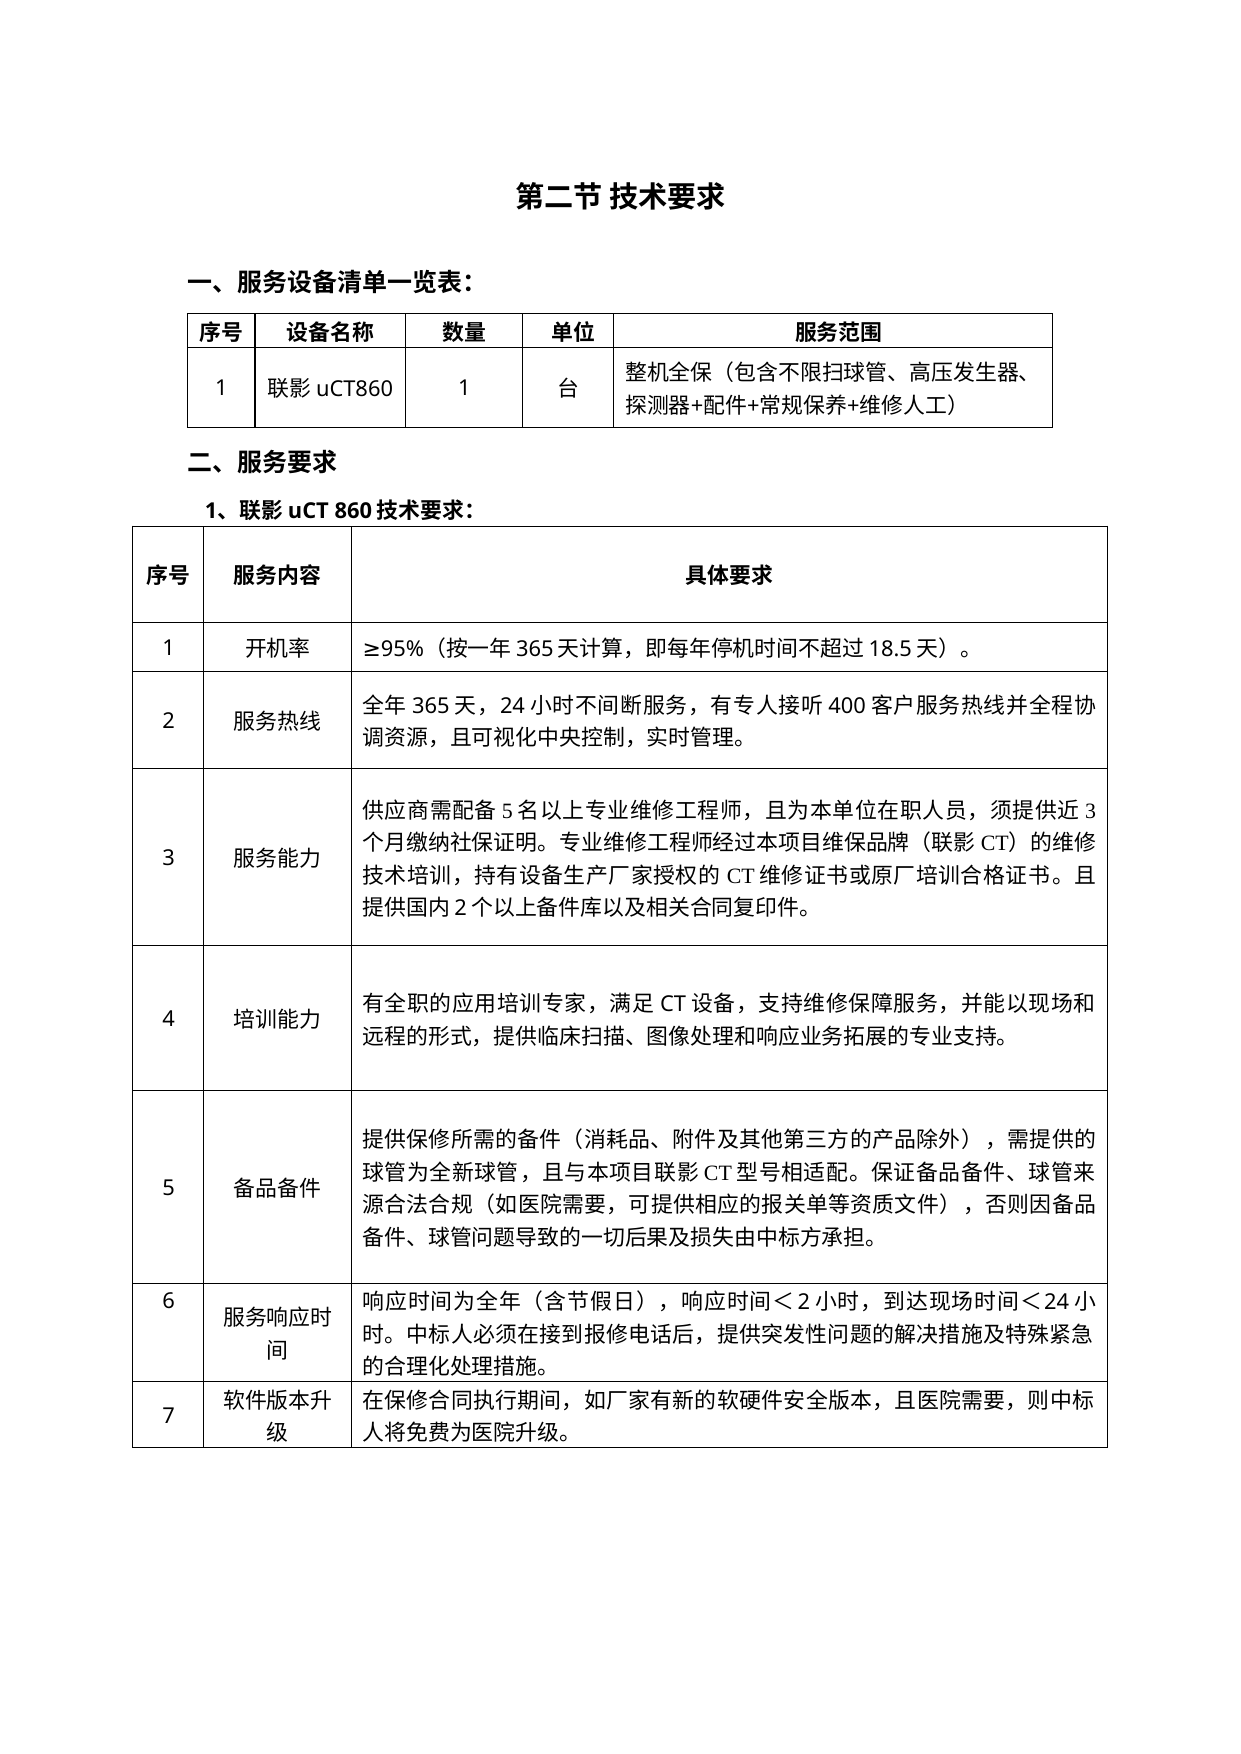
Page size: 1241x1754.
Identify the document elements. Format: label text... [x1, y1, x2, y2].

table_header 设备名称 [256, 314, 405, 347]
table_cell 服务响应时间 [204, 1284, 351, 1381]
table_cell 培训能力 [204, 946, 351, 1090]
table_cell 1 [188, 348, 254, 427]
table_cell 服务能力 [204, 769, 351, 945]
table_cell 1 [133, 623, 203, 671]
table_cell 5 [133, 1091, 203, 1283]
table_cell 联影uCT860 [256, 348, 405, 427]
subtitle 第二节 技术要求 [187, 162, 1053, 227]
table_header 服务内容 [204, 527, 351, 622]
table_cell 4 [133, 946, 203, 1090]
table_cell 供应商需配备5名以上专业维修工程师，且为本单位在职人员，须提供近3个月缴纳社保证明。专业维修工程师经过本项目维保品牌（联影CT）的维修技术培训，持有设备生产厂家授权的CT维修证书或原厂培训合格证书。且提供国内2个以上备件库以及相关合同复印件。 [352, 769, 1107, 945]
table_cell 有全职的应用培训专家，满足CT设备，支持维修保障服务，并能以现场和远程的形式，提供临床扫描、图像处理和响应业务拓展的专业支持。 [352, 946, 1107, 1090]
table_cell 1 [406, 348, 522, 427]
list 二、服务要求 [187, 428, 1053, 493]
table_cell 6 [133, 1284, 203, 1381]
text 1、联影 uCT 860技术要求： [187, 493, 1053, 526]
list 一、服务设备清单一览表： [187, 248, 1053, 313]
table_cell 备品备件 [204, 1091, 351, 1283]
table_header 序号 [188, 314, 254, 347]
table_cell 2 [133, 672, 203, 768]
table_cell 3 [133, 769, 203, 945]
table_header 服务范围 [614, 314, 1052, 347]
table_cell 响应时间为全年（含节假日），响应时间＜2小时，到达现场时间＜24小时。中标人必须在接到报修电话后，提供突发性问题的解决措施及特殊紧急的合理化处理措施。 [352, 1284, 1107, 1381]
table_cell 软件版本升级 [204, 1382, 351, 1447]
table_cell 服务热线 [204, 672, 351, 768]
table_header 数量 [406, 314, 522, 347]
table_header 具体要求 [352, 527, 1107, 622]
table_cell 全年365天，24小时不间断服务，有专人接听400客户服务热线并全程协调资源，且可视化中央控制，实时管理。 [352, 672, 1107, 768]
table_header 序号 [133, 527, 203, 622]
table_cell 整机全保（包含不限扫球管、高压发生器、探测器+配件+常规保养+维修人工） [614, 348, 1052, 427]
table_cell ≥95%（按一年365天计算，即每年停机时间不超过18.5天）。 [352, 623, 1107, 671]
table_cell 台 [523, 348, 613, 427]
table_cell 提供保修所需的备件（消耗品、附件及其他第三方的产品除外），需提供的球管为全新球管，且与本项目联影CT型号相适配。保证备品备件、球管来源合法合规（如医院需要，可提供相应的报关单等资质文件），否则因备品备件、球管问题导致的一切后果及损失由中标方承担。 [352, 1091, 1107, 1283]
table_header 单位 [523, 314, 613, 347]
table_cell 在保修合同执行期间，如厂家有新的软硬件安全版本，且医院需要，则中标人将免费为医院升级。 [352, 1382, 1107, 1447]
table_cell 7 [133, 1382, 203, 1447]
table_cell 开机率 [204, 623, 351, 671]
